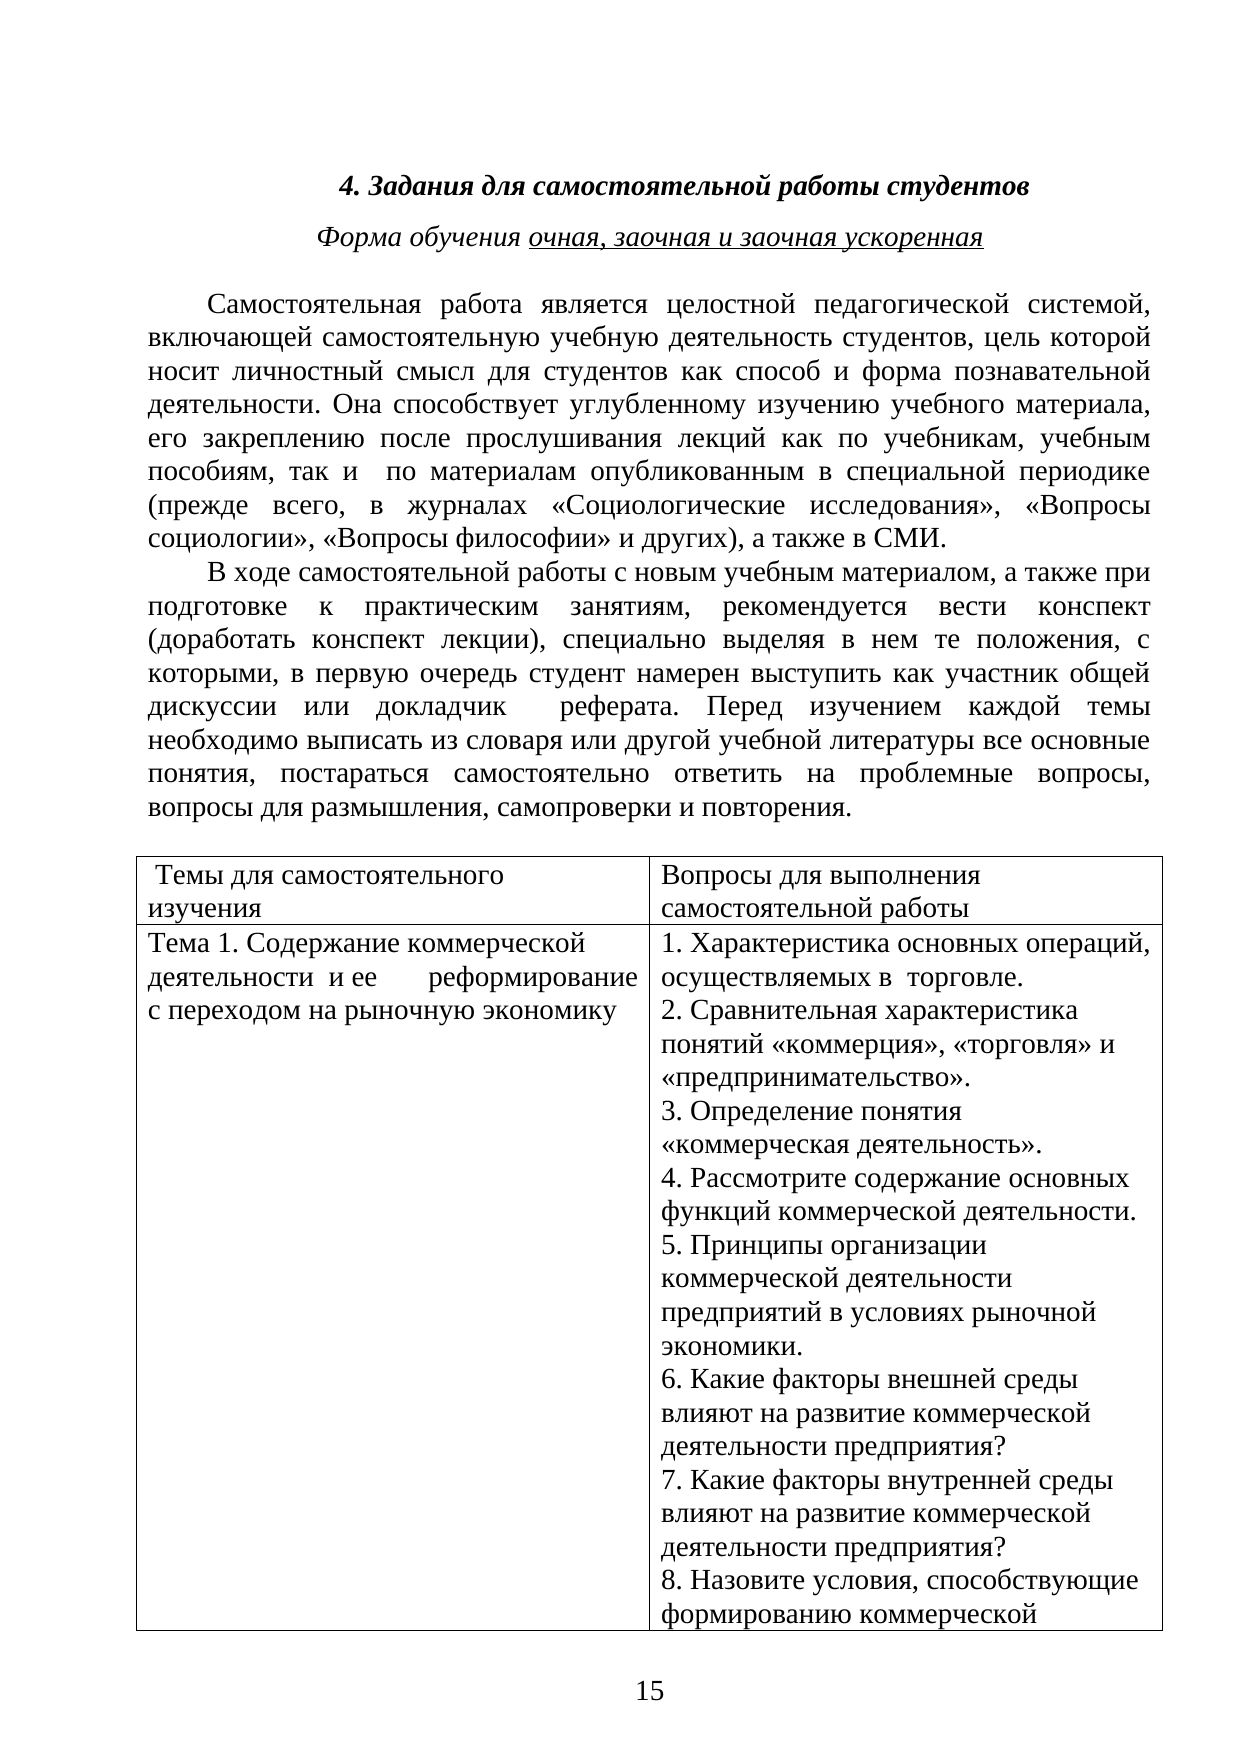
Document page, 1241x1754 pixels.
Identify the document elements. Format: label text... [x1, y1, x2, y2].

subtitle 4. Задания для самостоятельной работы студентов [148, 168, 1152, 202]
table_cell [137, 925, 649, 1629]
text В ходе самостоятельной работы с новым учебным материалом, а также при подготовке к практическим занятиям, рекомендуется вести конспект (доработать конспект лекции), специально выделяя в нем те положения, с которыми, в первую очередь студент намерен выступить как участник общей дискуссии или докладчик реферата. Перед изучением каждой темы необходимо выписать из словаря или другой учебной литературы все основные понятия, постараться самостоятельно ответить на проблемные вопросы, вопросы для размышления, самопроверки и повторения. [148, 554, 1152, 822]
table_header Вопросы для выполнения самостоятельной работы [650, 857, 1162, 924]
text Самостоятельная работа является целостной педагогической системой, включающей самостоятельную учебную деятельность студентов, цель которой носит личностный смысл для студентов как способ и форма познавательной деятельности. Она способствует углубленному изучению учебного материала, его закреплению после прослушивания лекций как по учебникам, учебным пособиям, так и по материалам опубликованным в специальной периодике (прежде всего, в журналах «Социологические исследования», «Вопросы социологии», «Вопросы философии» и других), а также в СМИ. [148, 286, 1152, 554]
table_header Темы для самостоятельного изучения [137, 857, 649, 924]
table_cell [650, 925, 1162, 1629]
text Форма обучения очная, заочная и заочная ускоренная [148, 219, 1152, 252]
